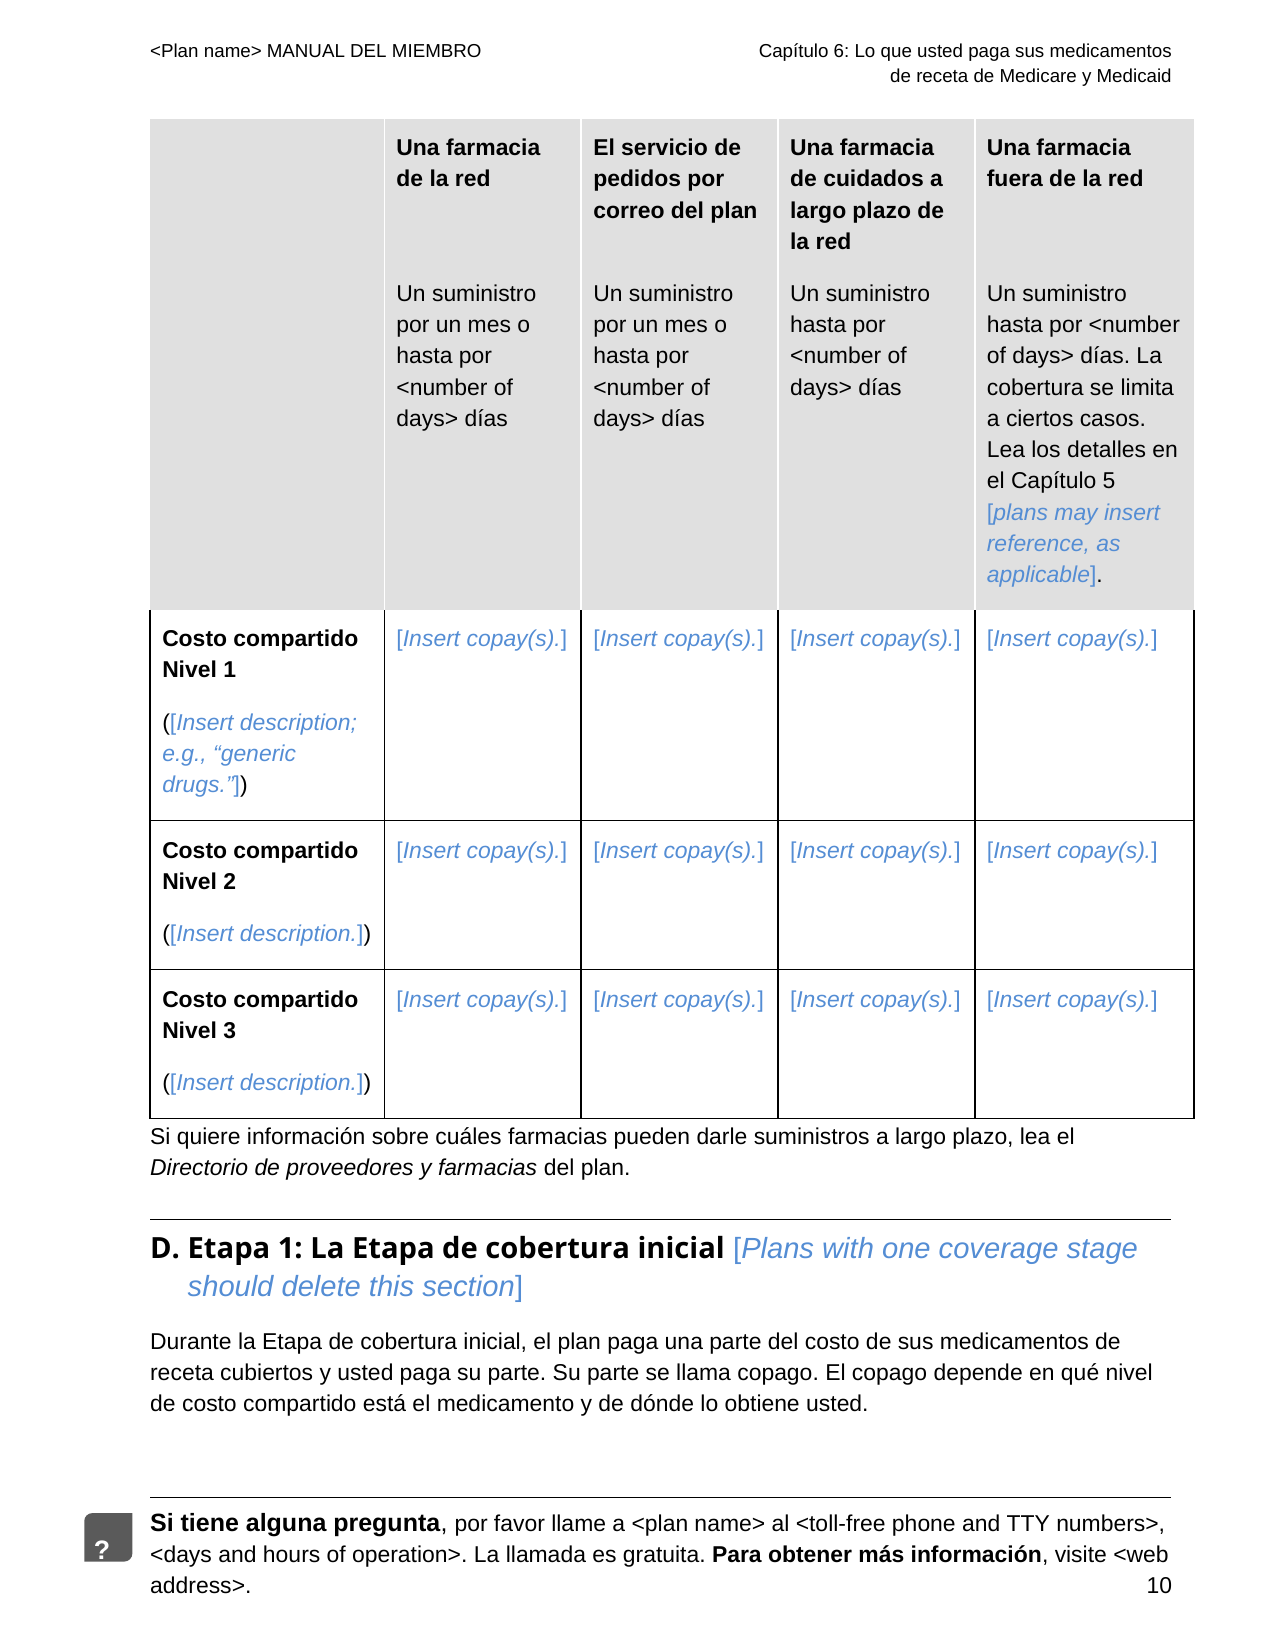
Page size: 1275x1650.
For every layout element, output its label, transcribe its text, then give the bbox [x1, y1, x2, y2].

table_cell [Insert copay(s).] [582, 970, 777, 1117]
table_cell [Insert copay(s).] [779, 970, 974, 1117]
table_header [150, 119, 384, 610]
subtitle D. Etapa 1: La Etapa de cobertura inicial [Plans with one coverage stage should delete this section] [150, 1220, 1171, 1303]
text Si quiere información sobre cuáles farmacias pueden darle suministros a largo plazo, lea el Directorio de proveedores y farmacias del plan. [150, 1119, 1171, 1182]
table_cell [Insert copay(s).] [779, 610, 974, 819]
table_cell Costo compartido Nivel 2 ([Insert description.]) [151, 821, 384, 968]
table_cell Costo compartido Nivel 1 ([Insert description; e.g., “generic drugs.”]) [151, 610, 384, 819]
table_cell [Insert copay(s).] [976, 970, 1193, 1117]
table_header El servicio de pedidos por correo del plan Un suministro por un mes o hasta por <number of days> días [582, 119, 777, 610]
text Durante la Etapa de cobertura inicial, el plan paga una parte del costo de sus medicamentos de receta cubiertos y usted paga su parte. Su parte se llama copago. El copago depende en qué nivel de costo compartido está el medicamento y de dónde lo obtiene usted. [150, 1324, 1171, 1418]
table_cell [Insert copay(s).] [582, 610, 777, 819]
table_cell [Insert copay(s).] [976, 821, 1193, 968]
table_cell [Insert copay(s).] [779, 821, 974, 968]
table_cell [Insert copay(s).] [976, 610, 1193, 819]
table_cell Costo compartido Nivel 3 ([Insert description.]) [151, 970, 384, 1117]
table_cell [Insert copay(s).] [582, 821, 777, 968]
table_header Una farmacia de cuidados a largo plazo de la red Un suministro hasta por <number of days> días [779, 119, 974, 610]
table_cell [Insert copay(s).] [385, 610, 580, 819]
table_header Una farmacia fuera de la red Un suministro hasta por <number of days> días. La cobertura se limita a ciertos casos. Lea los detalles en el Capítulo 5 [plans may insert reference, as applicable]. [976, 119, 1194, 610]
table_cell [Insert copay(s).] [385, 970, 580, 1117]
table_header Una farmacia de la red Un suministro por un mes o hasta por <number of days> días [385, 119, 580, 610]
table_cell [Insert copay(s).] [385, 821, 580, 968]
